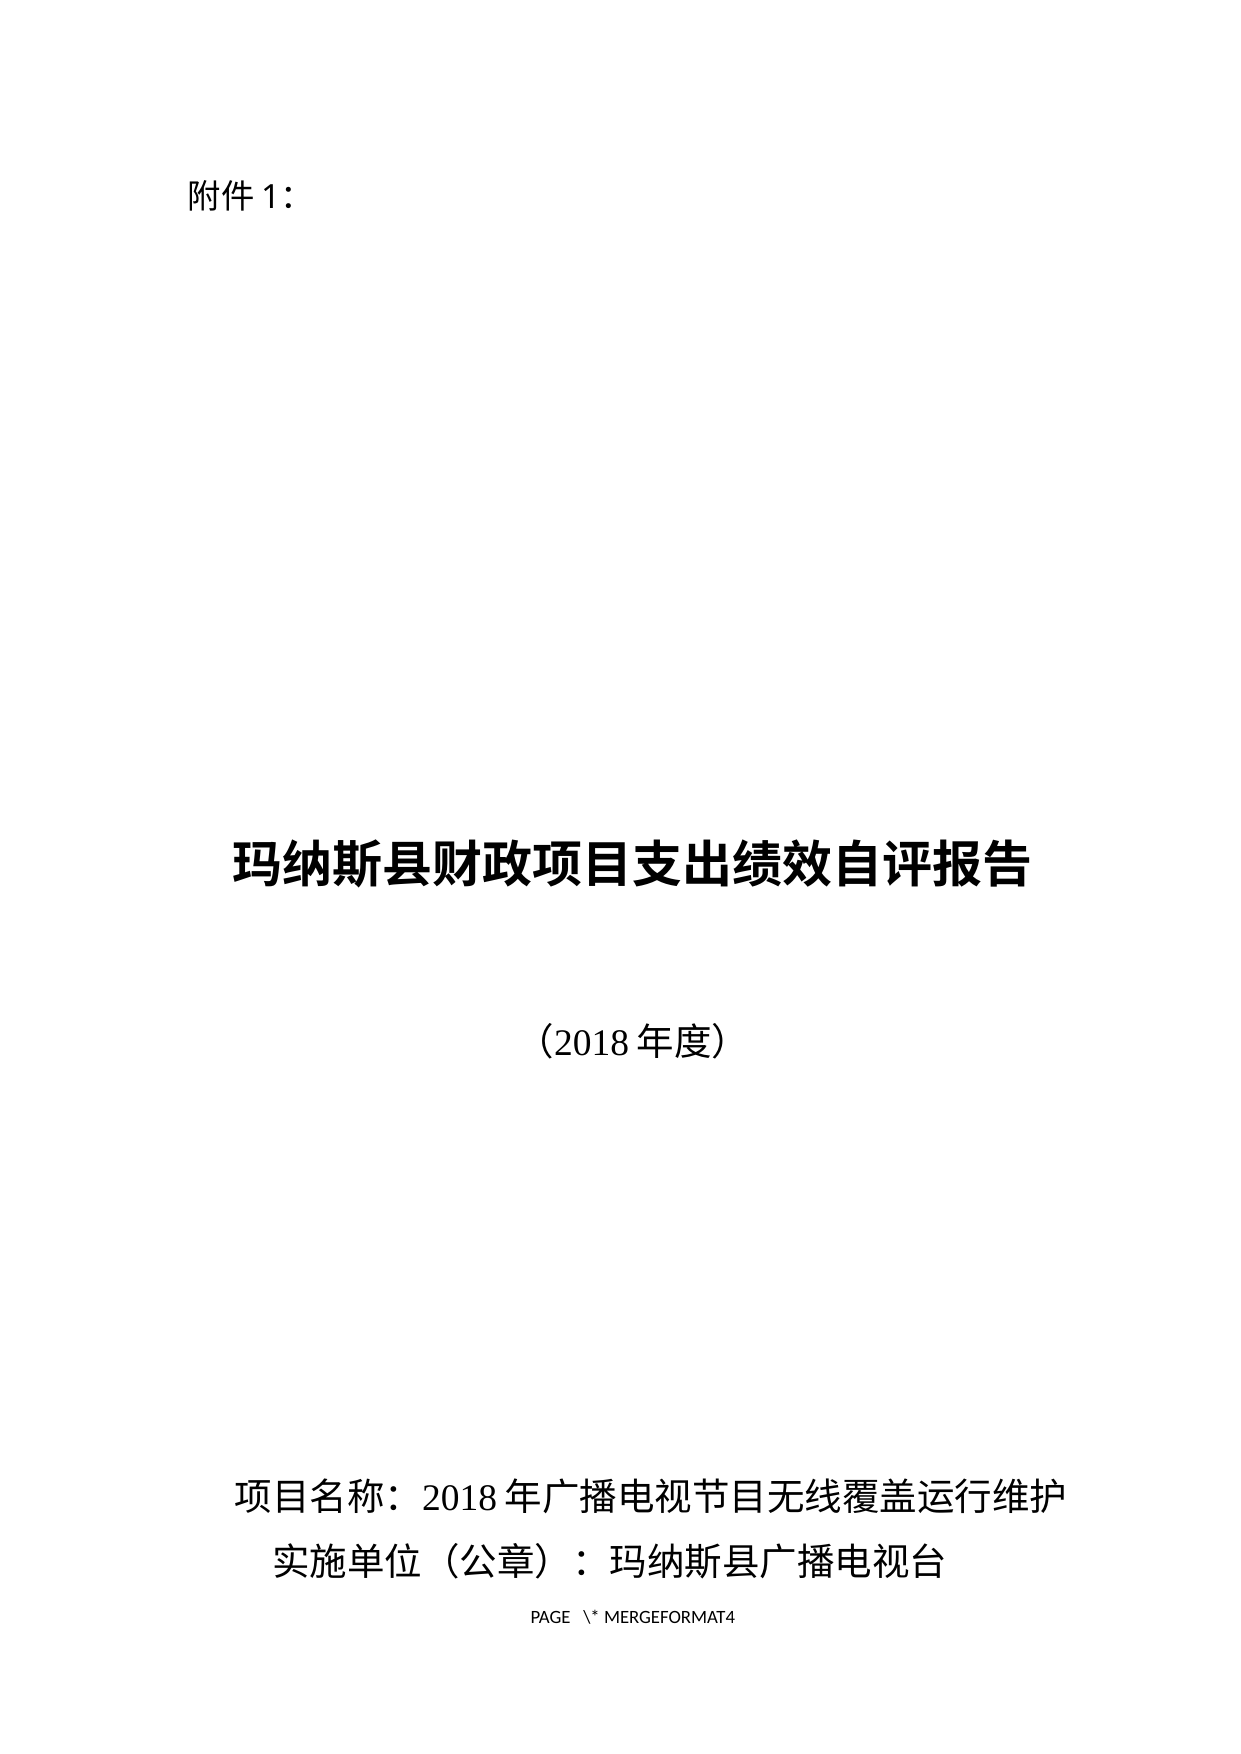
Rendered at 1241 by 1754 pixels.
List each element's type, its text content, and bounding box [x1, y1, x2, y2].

text （2018年度） [187, 1007, 1078, 1072]
text 项目名称：2018年广播电视节目无线覆盖运行维护 [187, 1462, 1078, 1527]
text 玛纳斯县财政项目支出绩效自评报告 [187, 812, 1078, 909]
text 实施单位（公章）：玛纳斯县广播电视台 [187, 1527, 1078, 1592]
text 附件1： [187, 162, 1078, 227]
